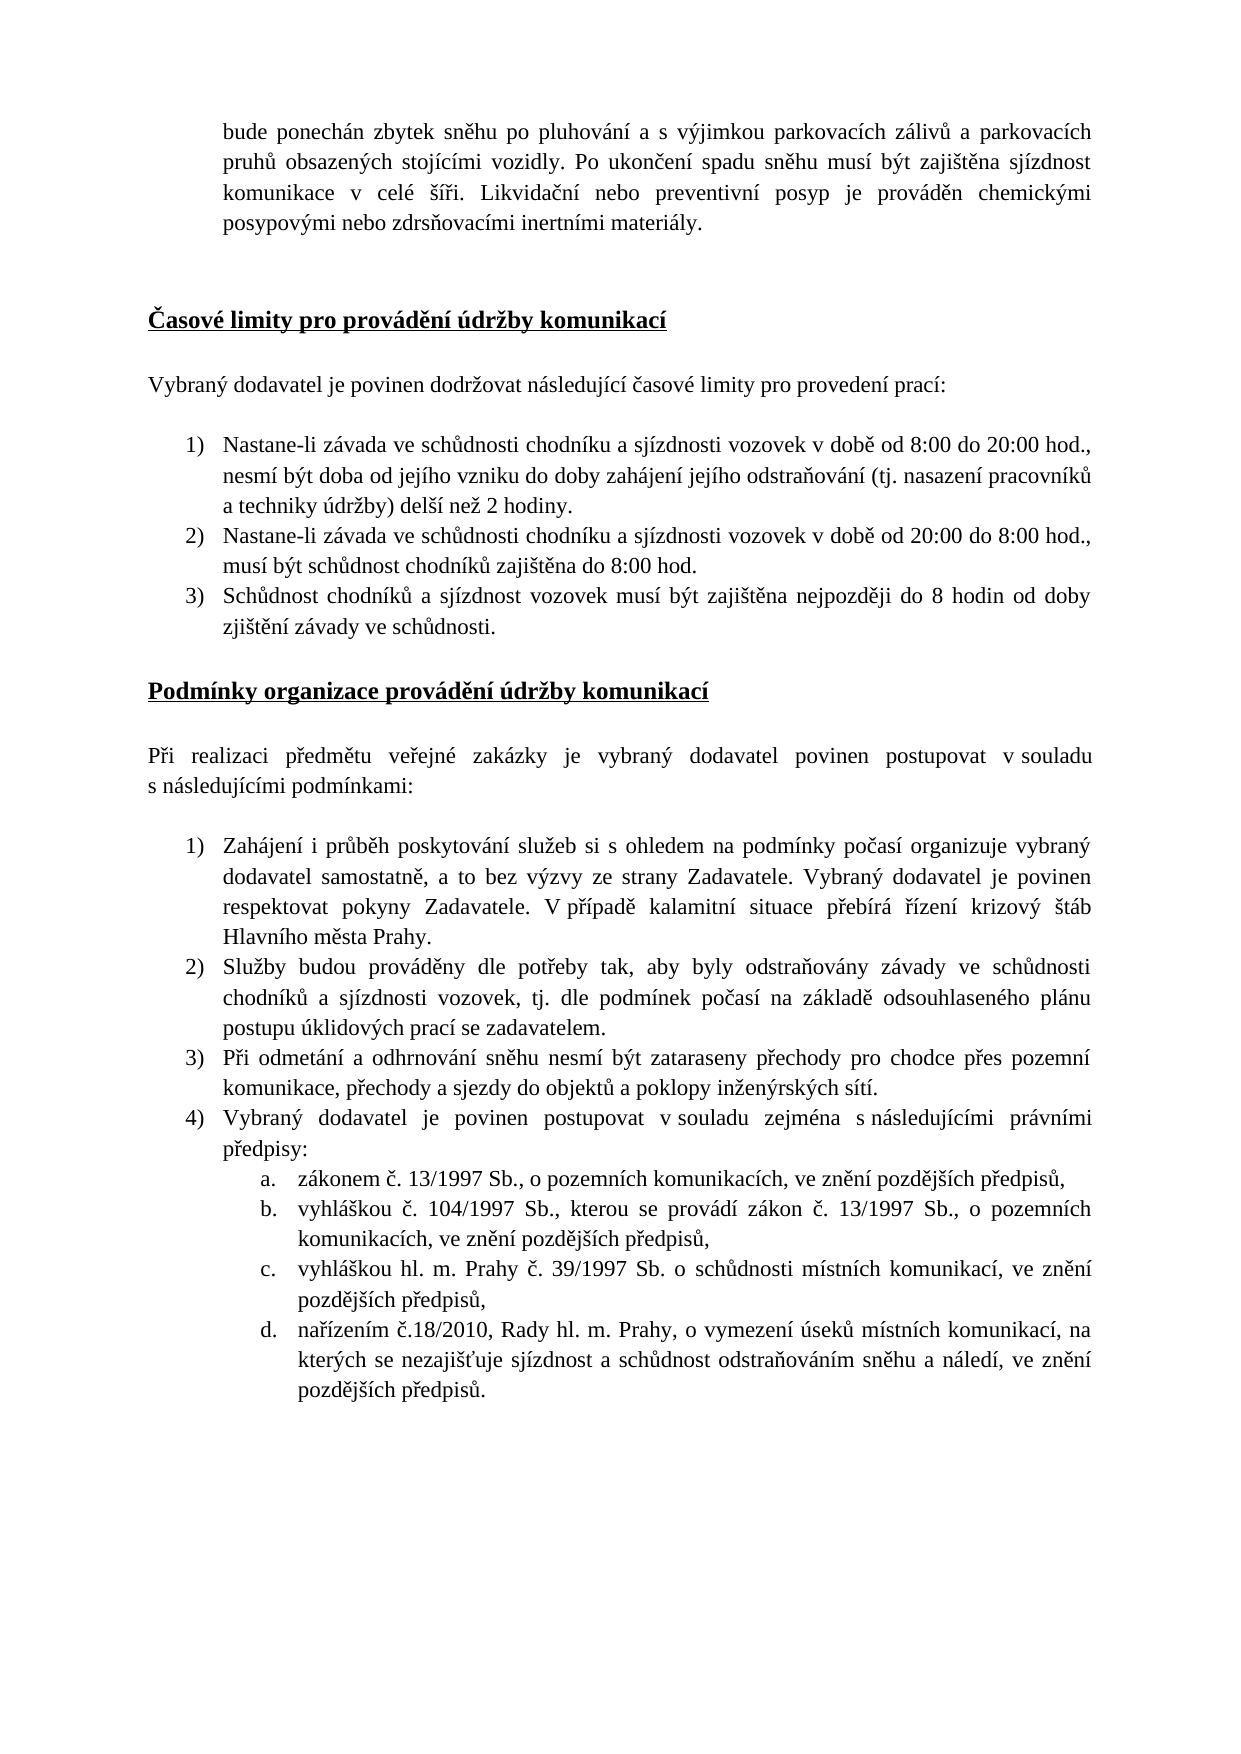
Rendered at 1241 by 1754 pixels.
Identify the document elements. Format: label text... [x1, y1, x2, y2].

text Časové limity pro provádění údržby komunikací [148, 305, 1092, 334]
list nařízením č.18/2010, Rady hl. m. Prahy, o vymezení úseků místních komunikací, na kterých se nezajišťuje sjízdnost a schůdnost odstraňováním sněhu a náledí, ve znění pozdějších předpisů. [260, 1316, 1092, 1403]
list vyhláškou č. 104/1997 Sb., kterou se provádí zákon č. 13/1997 Sb., o pozemních komunikacích, ve znění pozdějších předpisů, [260, 1195, 1092, 1252]
list vyhláškou hl. m. Prahy č. 39/1997 Sb. o schůdnosti místních komunikací, ve znění pozdějších předpisů, [260, 1256, 1092, 1312]
list Nastane-li závada ve schůdnosti chodníku a sjízdnosti vozovek v době od 20:00 do 8:00 hod., musí být schůdnost chodníků zajištěna do 8:00 hod. [185, 522, 1092, 579]
list Zahájení i průběh poskytování služeb si s ohledem na podmínky počasí organizuje vybraný dodavatel samostatně, a to bez výzvy ze strany Zadavatele. Vybraný dodavatel je povinen respektovat pokyny Zadavatele. V případě kalamitní situace přebírá řízení krizový štáb Hlavního města Prahy. [185, 833, 1092, 949]
list Schůdnost chodníků a sjízdnost vozovek musí být zajištěna nejpozději do 8 hodin od doby zjištění závady ve schůdnosti. [185, 582, 1092, 639]
list Při odmetání a odhrnování sněhu nesmí být zataraseny přechody pro chodce přes pozemní komunikace, přechody a sjezdy do objektů a poklopy inženýrských sítí. [185, 1044, 1092, 1101]
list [185, 118, 1092, 235]
text Podmínky organizace provádění údržby komunikací [148, 676, 1092, 705]
text Při realizaci předmětu veřejné zakázky je vybraný dodavatel povinen postupovat v souladu s následujícími podmínkami: [148, 742, 1092, 798]
text Vybraný dodavatel je povinen dodržovat následující časové limity pro provedení prací: [148, 371, 1092, 397]
list Nastane-li závada ve schůdnosti chodníku a sjízdnosti vozovek v době od 8:00 do 20:00 hod., nesmí být doba od jejího vzniku do doby zahájení jejího odstraňování (tj. nasazení pracovníků a techniky údržby) delší než 2 hodiny. [185, 431, 1092, 518]
list Vybraný dodavatel je povinen postupovat v souladu zejména s následujícími právními předpisy: [185, 1104, 1092, 1161]
list Služby budou prováděny dle potřeby tak, aby byly odstraňovány závady ve schůdnosti chodníků a sjízdnosti vozovek, tj. dle podmínek počasí na základě odsouhlaseného plánu postupu úklidových prací se zadavatelem. [185, 953, 1092, 1040]
list zákonem č. 13/1997 Sb., o pozemních komunikacích, ve znění pozdějších předpisů, [260, 1165, 1092, 1191]
